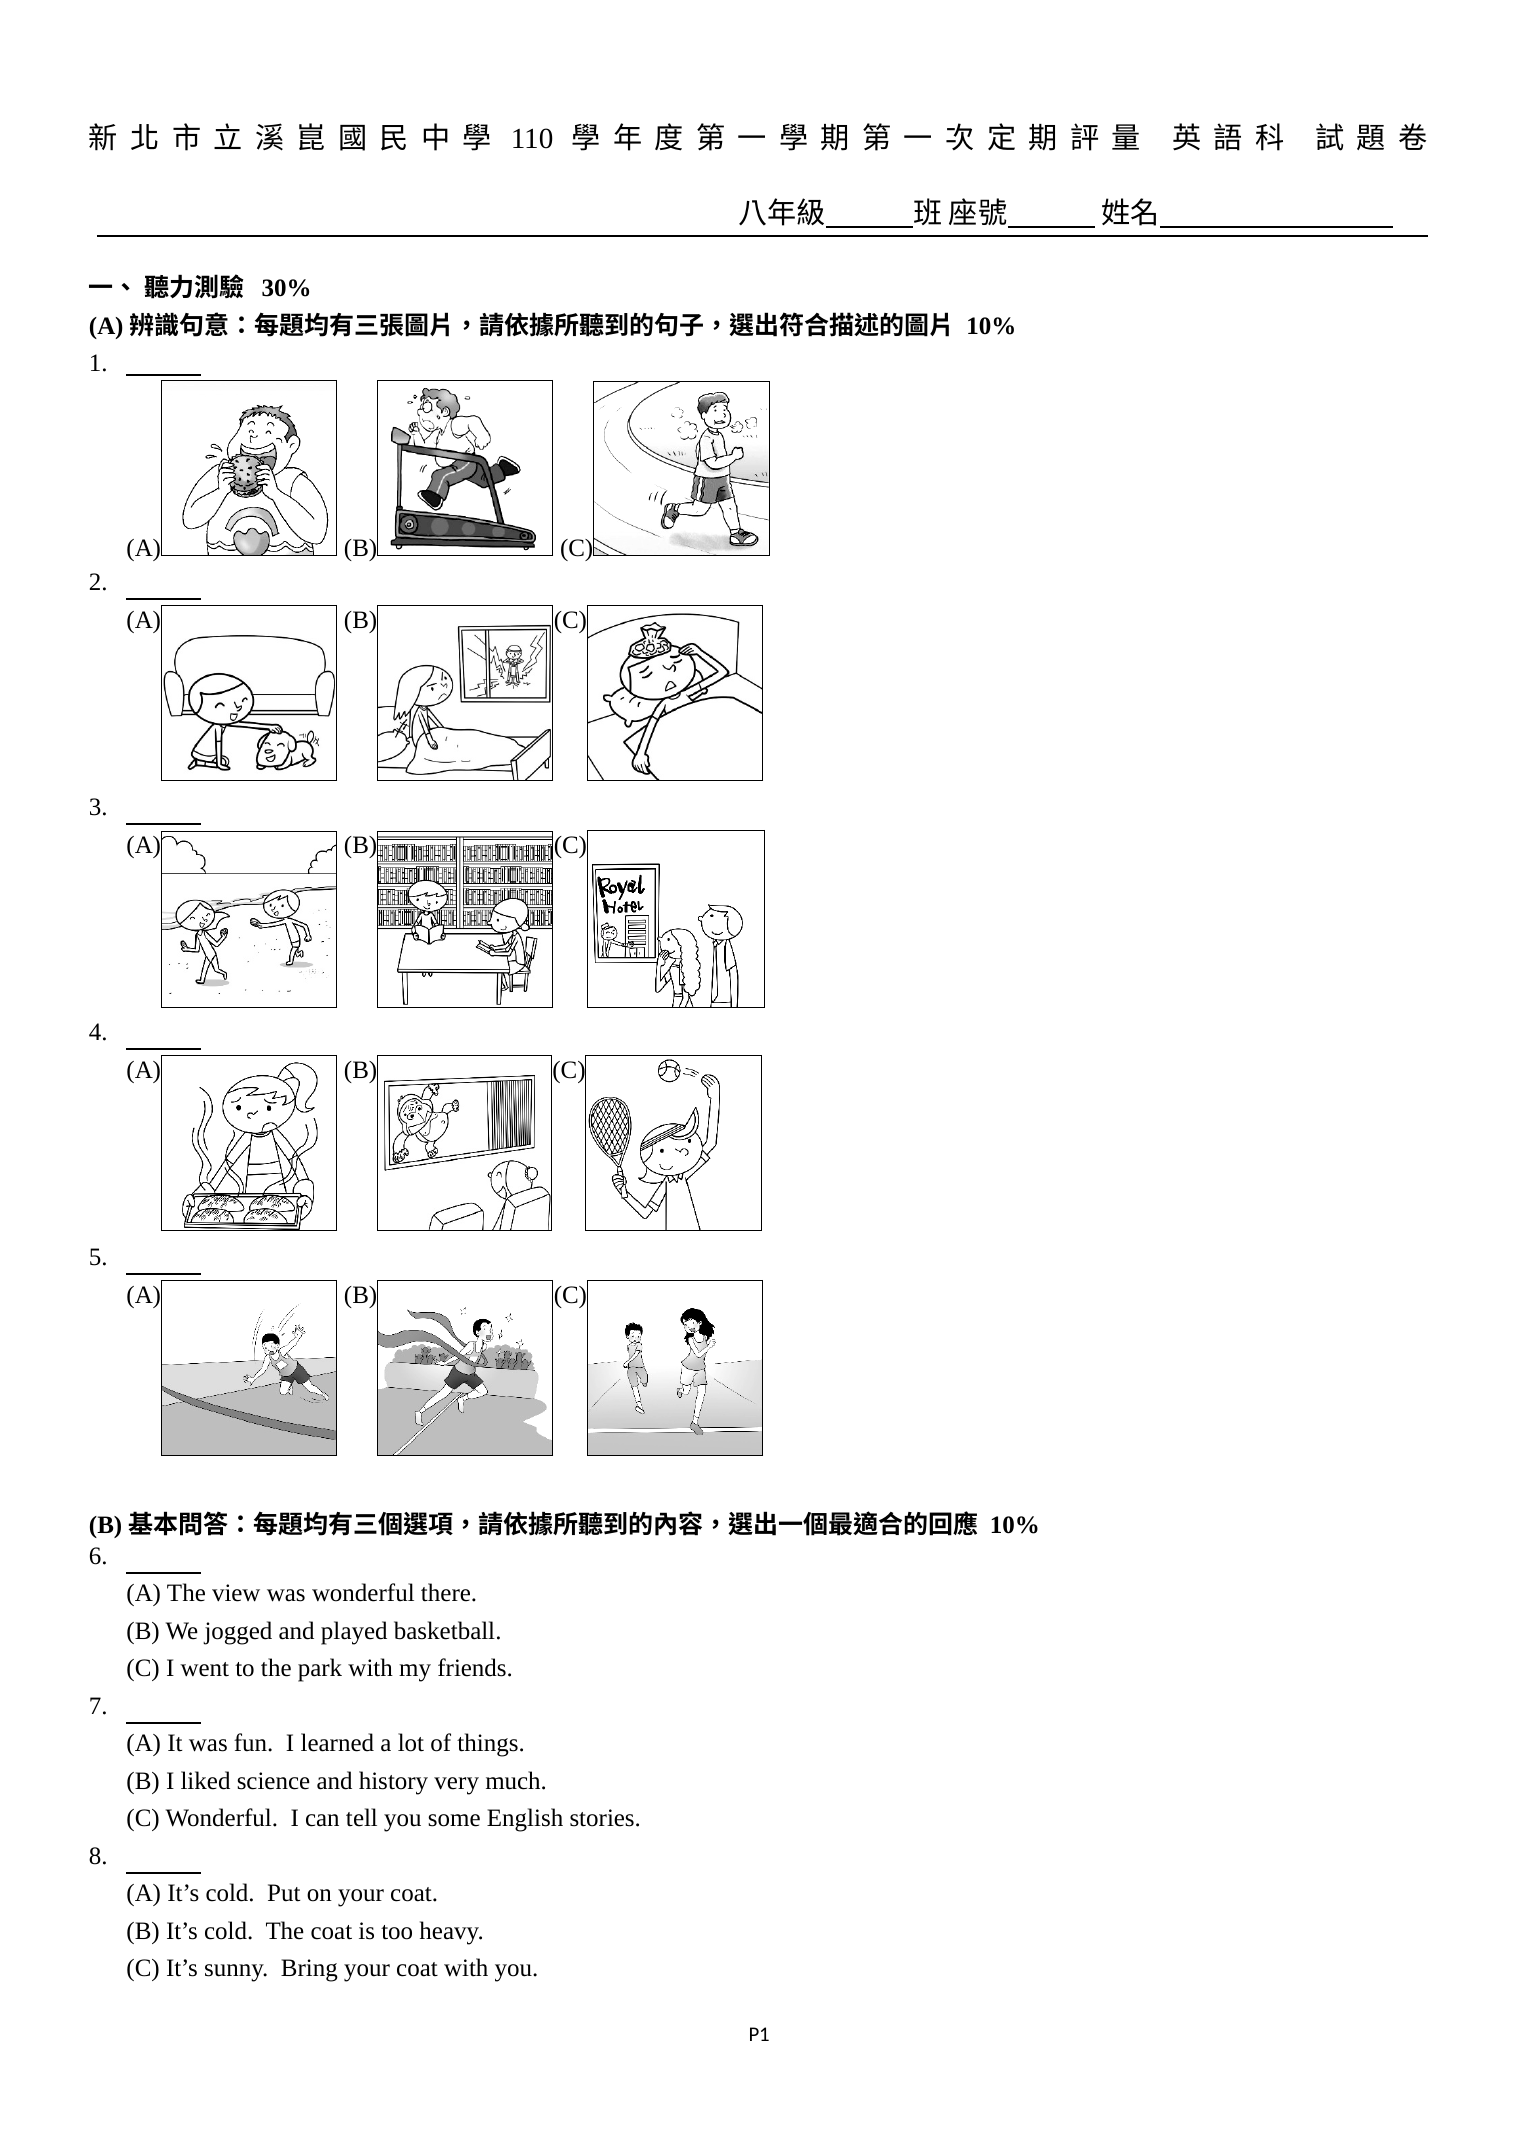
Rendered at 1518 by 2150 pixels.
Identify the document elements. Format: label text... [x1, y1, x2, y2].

picture [378, 1281, 552, 1455]
text 一、 聽力測驗 30% (A) 辨識句意：每題均有三張圖片，請依據所聽到的句子，選出符合描述的圖片 10% [89, 267, 1429, 342]
picture [378, 832, 552, 1007]
picture [162, 1281, 336, 1455]
text 八年級 班 座號 姓名 [738, 173, 1429, 248]
picture [162, 1056, 336, 1230]
list (A) It’s cold. Put on your coat. (B) It’s cold. The coat is too heavy. (C) It’s sunny. Bring your coat with you. [89, 1841, 1429, 1991]
picture [162, 832, 336, 1007]
picture [588, 1281, 762, 1455]
picture [378, 1056, 551, 1230]
text 新北市立溪崑國民中學110學年度第一學期第一次定期評量 英語科 試題卷 [89, 98, 1429, 173]
list (A) The view was wonderful there. (B) We jogged and played basketball. (C) I went to the park with my friends. [89, 1541, 1429, 1691]
list (A) (B) (C) [89, 342, 1429, 567]
list (A) It was fun. I learned a lot of things. (B) I liked science and history very much. (C) Wonderful. I can tell you some English stories. [89, 1691, 1429, 1841]
picture [588, 606, 762, 780]
picture [588, 831, 764, 1007]
picture [162, 606, 336, 780]
picture [378, 606, 552, 780]
picture [586, 1056, 761, 1230]
text (B) 基本問答：每題均有三個選項，請依據所聽到的內容，選出一個最適合的回應 10% [89, 1505, 1429, 1541]
